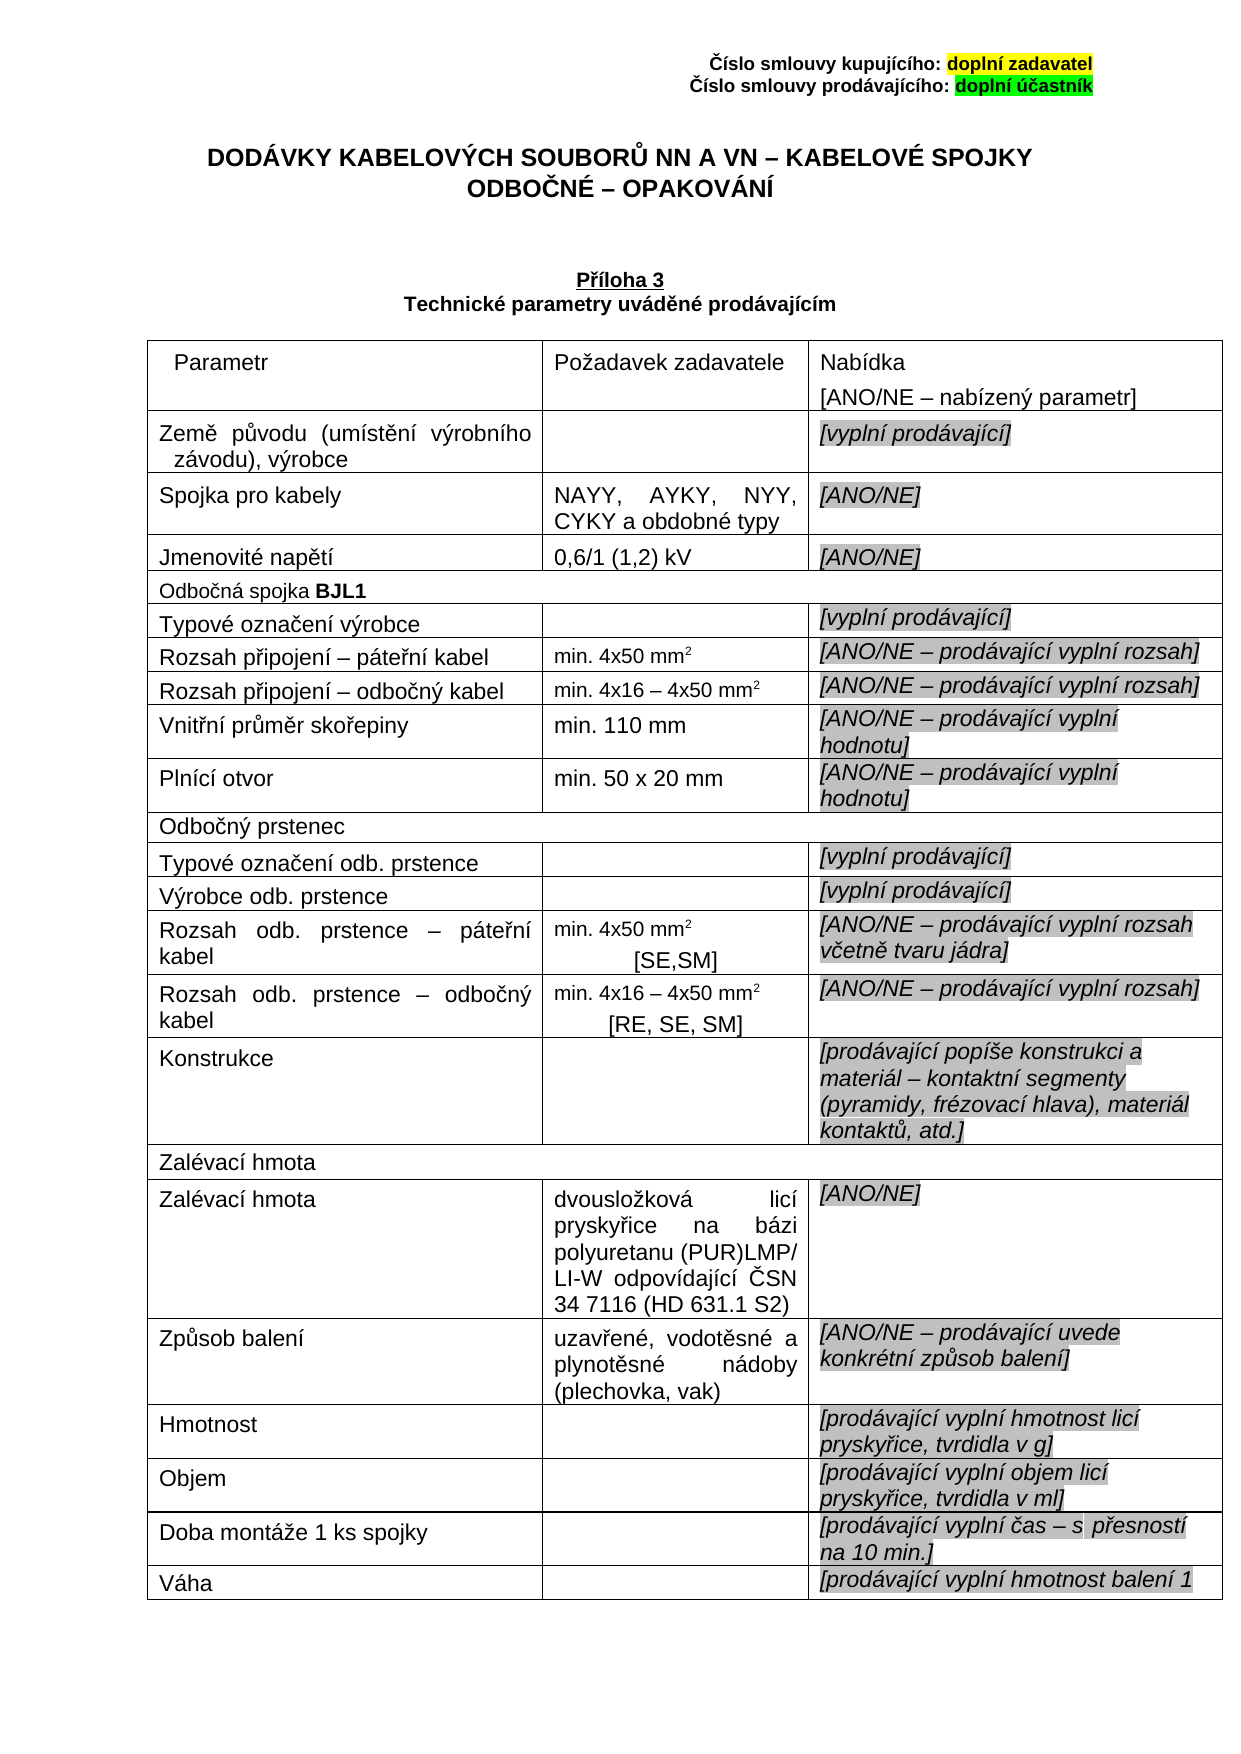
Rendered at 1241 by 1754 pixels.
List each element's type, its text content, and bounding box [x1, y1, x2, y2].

table_cell [vyplní prodávající] [809, 843, 1222, 876]
table_cell Zalévací hmota [148, 1180, 542, 1318]
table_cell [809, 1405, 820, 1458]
table_cell [prodávající vyplní hmotnost balení 1 ks spojky] [809, 1566, 1222, 1599]
table_cell [543, 1405, 808, 1458]
table_cell [543, 411, 808, 472]
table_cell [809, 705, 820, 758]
table_cell Výrobce odb. prstence [148, 877, 542, 909]
table_cell Rozsah připojení – odbočný kabel [148, 672, 542, 704]
table_cell uzavřené, vodotěsné a plynotěsné nádoby (plechovka, vak) [543, 1319, 808, 1404]
table_cell Spojka pro kabely [148, 473, 542, 534]
table_cell [vyplní prodávající] [809, 604, 1222, 637]
table_cell [ANO/NE] [809, 473, 1222, 534]
table_cell [ANO/NE – prodávající vyplní rozsah včetně tvaru jádra] [809, 911, 1222, 973]
table_cell Typové označení odb. prstence [148, 843, 542, 876]
table_cell [543, 877, 808, 909]
table_cell Způsob balení [148, 1319, 542, 1404]
table_cell Odbočná spojka BJL1 [148, 571, 1222, 603]
table_cell Země původu (umístění výrobního závodu), výrobce [148, 411, 542, 472]
table_cell min. 4x16 – 4x50 mm2 [RE, SE, SM] [543, 975, 808, 1037]
table_cell Plnící otvor [148, 759, 542, 812]
table_cell Odbočný prstenec [148, 813, 1222, 842]
table_cell Hmotnost [148, 1405, 542, 1458]
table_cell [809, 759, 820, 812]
table_cell Jmenovité napětí [148, 535, 542, 570]
table_cell Váha [148, 1566, 542, 1599]
table_cell min. 4x50 mm2 [SE,SM] [543, 911, 808, 973]
table_cell [vyplní prodávající] [809, 877, 1222, 909]
table_cell [543, 1513, 808, 1565]
text Technické parametry uváděné prodávajícím [148, 292, 1093, 316]
table_cell min. 4x50 mm2 [543, 638, 808, 671]
table_cell [543, 1038, 808, 1144]
table_cell [vyplní prodávající] [809, 411, 1222, 472]
table_cell NAYY, AYKY, NYY, CYKY a obdobné typy [543, 473, 808, 534]
table_cell [prodávající vyplní hmotnost licí pryskyřice, tvrdidla v g] [1053, 1405, 1222, 1458]
table_cell Rozsah odb. prstence – páteřní kabel [148, 911, 542, 973]
table_cell [543, 1566, 808, 1599]
table_cell [ANO/NE – prodávající vyplní rozsah] [809, 638, 1222, 671]
table_cell [543, 1459, 808, 1511]
table_cell Konstrukce [148, 1038, 542, 1144]
table_cell [543, 843, 808, 876]
table_cell Doba montáže 1 ks spojky [148, 1513, 542, 1565]
table_cell min. 110 mm [543, 705, 808, 758]
table_cell 0,6/1 (1,2) kV [543, 535, 808, 570]
table_cell Rozsah připojení – páteřní kabel [148, 638, 542, 671]
table_cell dvousložková licí pryskyřice na bázi polyuretanu (PUR)LMP/ LI-W odpovídající ČSN 34 7116 (HD 631.1 S2) [543, 1180, 808, 1318]
table_cell min. 50 x 20 mm [543, 759, 808, 812]
table_header Parametr [148, 341, 542, 410]
table_cell [ANO/NE – prodávající uvede konkrétní způsob balení] [809, 1319, 1222, 1404]
table_cell [prodávající vyplní objem licí pryskyřice, tvrdidla v ml] [1064, 1459, 1222, 1511]
table_cell Vnitřní průměr skořepiny [148, 705, 542, 758]
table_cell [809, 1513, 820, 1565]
table_cell Typové označení výrobce [148, 604, 542, 637]
table_cell [ANO/NE – prodávající vyplní hodnotu] [909, 705, 1222, 758]
text Příloha 3 [148, 268, 1093, 292]
table_cell min. 4x16 – 4x50 mm2 [543, 672, 808, 704]
table_cell [ANO/NE] [809, 535, 1222, 570]
table_cell [prodávající vyplní čas – s přesností na 10 min.] [933, 1513, 1222, 1565]
table_cell [ANO/NE – prodávající vyplní hodnotu] [909, 759, 1222, 812]
table_cell [ANO/NE] [809, 1180, 1222, 1318]
table_cell Zalévací hmota [148, 1145, 1222, 1178]
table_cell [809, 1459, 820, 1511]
table_cell Objem [148, 1459, 542, 1511]
table_header Nabídka [ANO/NE – nabízený parametr] [809, 341, 1222, 410]
table_header Požadavek zadavatele [543, 341, 808, 410]
table_cell [543, 604, 808, 637]
table_cell [ANO/NE – prodávající vyplní rozsah] [809, 975, 1222, 1037]
table_cell Rozsah odb. prstence – odbočný kabel [148, 975, 542, 1037]
table_cell [prodávající popíše konstrukci a materiál – kontaktní segmenty (pyramidy, frézovací hlava), materiál kontaktů, atd.] [809, 1038, 1222, 1144]
table_cell [ANO/NE – prodávající vyplní rozsah] [809, 672, 1222, 704]
